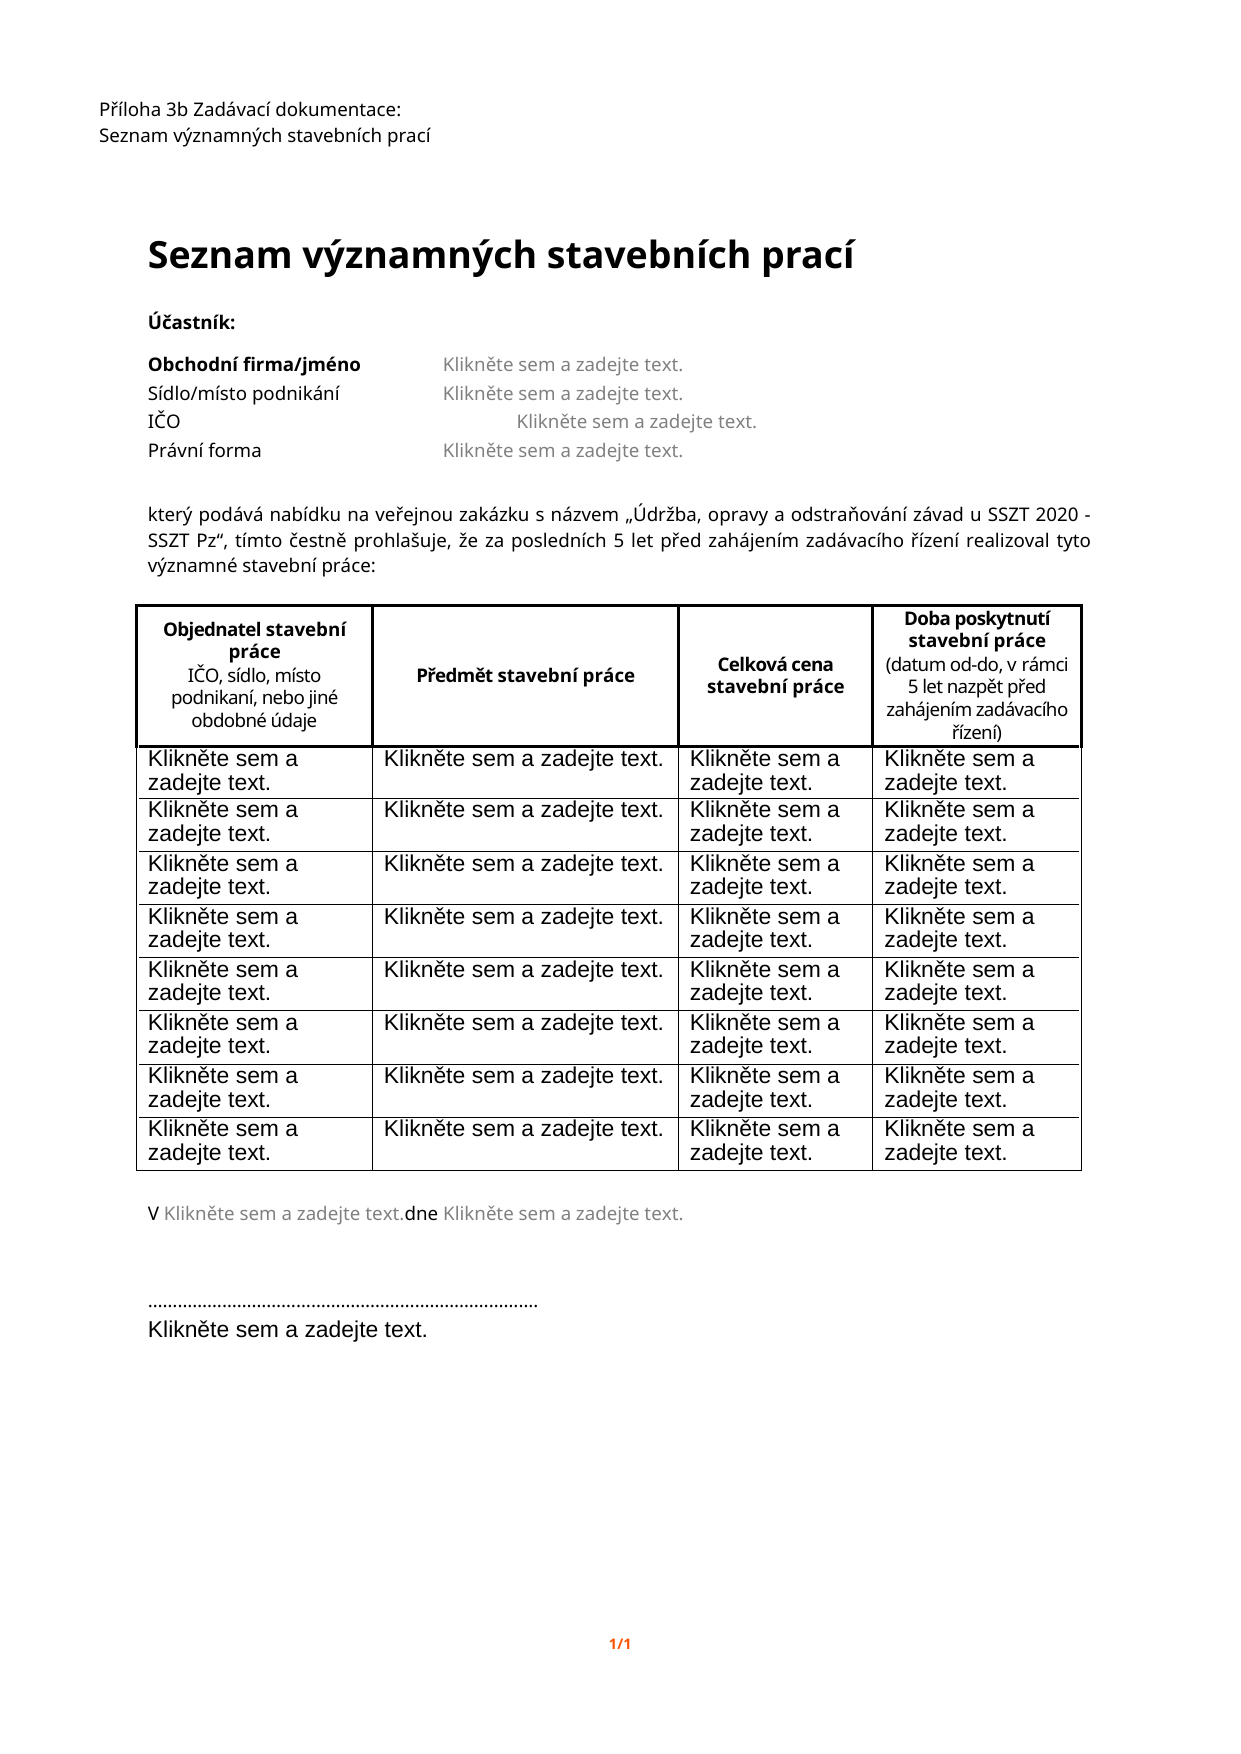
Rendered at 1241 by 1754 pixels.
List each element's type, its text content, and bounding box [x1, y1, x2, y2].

table_header Objednatel stavební práce IČO, sídlo, místo podnikaní, nebo jiné obdobné údaje [138, 607, 371, 745]
table_header Předmět stavební práce [374, 607, 677, 745]
text Obchodní firma/jméno [148, 348, 1093, 377]
text V dne [148, 1196, 1092, 1226]
text Sídlo/místo podnikání [148, 377, 1093, 406]
text Účastník: [148, 304, 1093, 335]
text ……………………………………………………………………. [148, 1284, 1092, 1313]
text IČO [148, 406, 1093, 435]
title Seznam významných stavebních prací [148, 228, 1093, 279]
table_header Celková cena stavební práce [680, 607, 871, 745]
text který podává nabídku na veřejnou zakázku s názvem „Údržba, opravy a odstraňování závad u SSZT 2020 - SSZT Pz“, tímto čestně prohlašuje, že za posledních 5 let před zahájením zadávacího řízení realizoval tyto významné stavební práce: [148, 502, 1093, 578]
table_header Doba poskytnutí stavební práce (datum od-do, v rámci 5 let nazpět před zahájením zadávacího řízení) [874, 607, 1080, 745]
text Právní forma [148, 435, 1093, 464]
